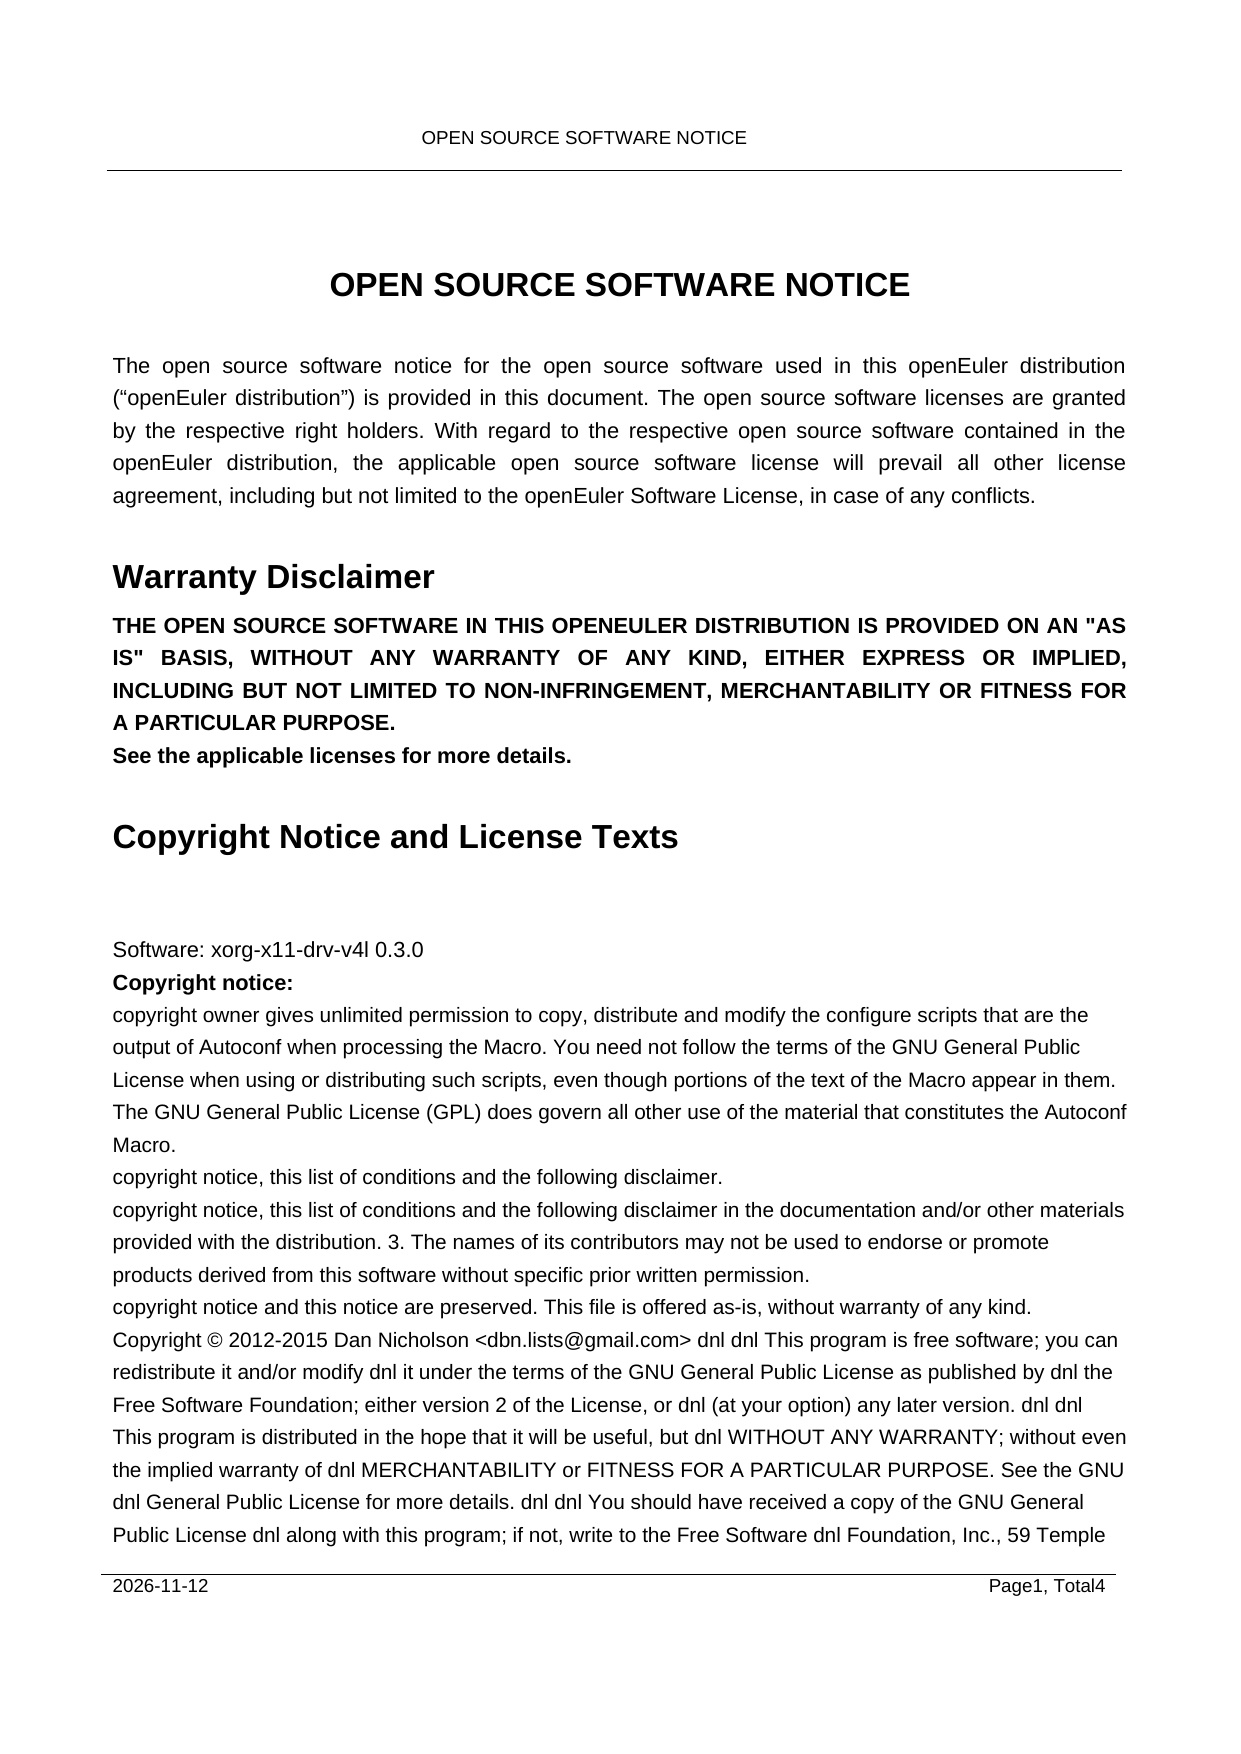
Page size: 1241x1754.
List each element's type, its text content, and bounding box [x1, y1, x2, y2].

text copyright notice and this notice are preserved. This file is offered as-is, without warranty of any kind. [112, 1291, 1128, 1323]
text Copyright notice: [112, 966, 1128, 998]
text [112, 1323, 1128, 1551]
text Copyright Notice and License Texts [112, 804, 1128, 869]
text THE OPEN SOURCE SOFTWARE IN THIS OPENEULER DISTRIBUTION IS PROVIDED ON AN "AS IS" BASIS, WITHOUT ANY WARRANTY OF ANY KIND, EITHER EXPRESS OR IMPLIED, INCLUDING BUT NOT LIMITED TO NON-INFRINGEMENT, MERCHANTABILITY OR FITNESS FOR A PARTICULAR PURPOSE. See the applicable licenses for more details. [112, 609, 1128, 771]
text copyright notice, this list of conditions and the following disclaimer. [112, 1161, 1128, 1193]
text Warranty Disclaimer [112, 544, 1128, 609]
text copyright notice, this list of conditions and the following disclaimer in the documentation and/or other materials provided with the distribution. 3. The names of its contributors may not be used to endorse or promote products derived from this software without specific prior written permission. [112, 1193, 1128, 1291]
text OPEN SOURCE SOFTWARE NOTICE [112, 251, 1128, 316]
text copyright owner gives unlimited permission to copy, distribute and modify the configure scripts that are the output of Autoconf when processing the Macro. You need not follow the terms of the GNU General Public License when using or distributing such scripts, even though portions of the text of the Macro appear in them. The GNU General Public License (GPL) does govern all other use of the material that constitutes the Autoconf Macro. [112, 998, 1128, 1161]
text Software: xorg-x11-drv-v4l 0.3.0 [112, 933, 1128, 966]
text The open source software notice for the open source software used in this openEuler distribution (“openEuler distribution”) is provided in this document. The open source software licenses are granted by the respective right holders. With regard to the respective open source software contained in the openEuler distribution, the applicable open source software license will prevail all other license agreement, including but not limited to the openEuler Software License, in case of any conflicts. [112, 349, 1128, 511]
